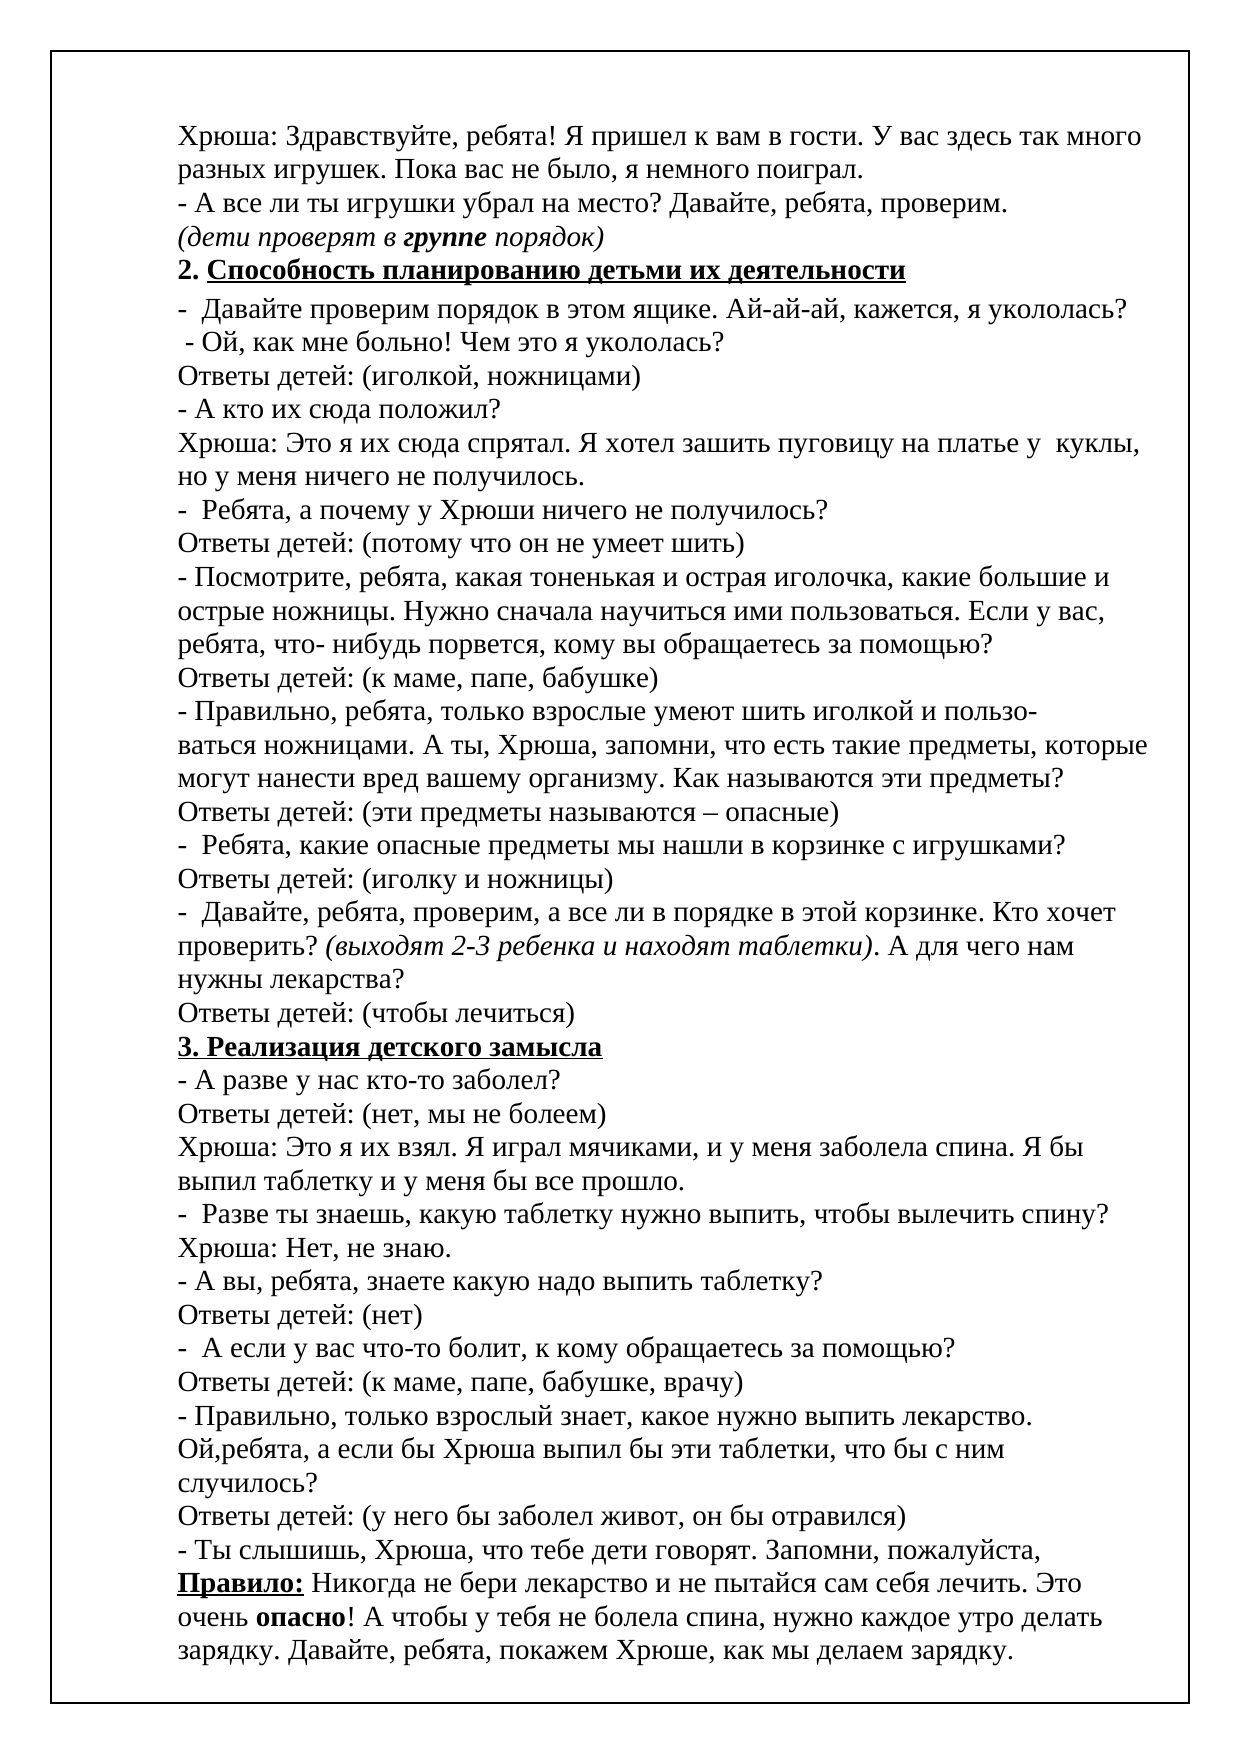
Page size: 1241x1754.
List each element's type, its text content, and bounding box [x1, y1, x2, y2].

text - Давайте проверим порядок в этом ящике. Ай-ай-ай, кажется, я укололась? [177, 291, 1152, 324]
text Ответы детей: (к маме, папе, бабушке, врачу) [177, 1364, 1152, 1398]
text Ответы детей: (у него бы заболел живот, он бы отравился) [177, 1498, 1152, 1532]
text Ответы детей: (потому что он не умеет шить) [177, 526, 1152, 559]
text Ответы детей: (нет) [177, 1297, 1152, 1331]
text - А кто их сюда положил? [177, 391, 1152, 425]
text Хрюша: Здравствуйте, ребята! Я пришел к вам в гости. У вас здесь так много разных игрушек. Пока вас не было, я немного поиграл. [177, 118, 1152, 185]
text - Правильно, ребята, только взрослые умеют шить иголкой и пользо- [177, 693, 1152, 727]
text - Ты слышишь, Хрюша, что тебе дети говорят. Запомни, пожалуйста, [177, 1532, 1152, 1565]
text Ответы детей: (эти предметы называются – опасные) [177, 794, 1152, 827]
text Хрюша: Это я их взял. Я играл мячиками, и у меня заболела спина. Я бы выпил таблетку и у меня бы все прошло. [177, 1129, 1152, 1196]
text - Разве ты знаешь, какую таблетку нужно выпить, чтобы вылечить спину? [177, 1196, 1152, 1230]
text - А все ли ты игрушки убрал на место? Давайте, ребята, проверим. [177, 185, 1152, 219]
text - А вы, ребята, знаете какую надо выпить таблетку? [177, 1263, 1152, 1297]
text - Ой, как мне больно! Чем это я укололась? [177, 324, 1152, 358]
text ваться ножницами. А ты, Хрюша, запомни, что есть такие предметы, которые могут нанести вред вашему организму. Как называются эти предметы? [177, 727, 1152, 794]
text Хрюша: Это я их сюда спрятал. Я хотел зашить пуговицу на платье у куклы, но у меня ничего не получилось. [177, 425, 1152, 492]
text Ответы детей: (нет, мы не болеем) [177, 1096, 1152, 1129]
text ребята, что- нибудь порвется, кому вы обращаетесь за помощью? [177, 626, 1152, 660]
text Ответы детей: (чтобы лечиться) [177, 995, 1152, 1029]
text - Посмотрите, ребята, какая тоненькая и острая иголочка, какие большие и острые ножницы. Нужно сначала научиться ими пользоваться. Если у вас, [177, 559, 1152, 626]
text 2. Способность планированию детьми их деятельности [177, 252, 1152, 286]
text - Давайте, ребята, проверим, а все ли в порядке в этой корзинке. Кто хочет проверить? (выходят 2-3 ребенка и находят таблетки). А для чего нам нужны лекарства? [177, 894, 1152, 995]
text Ответы детей: (иголку и ножницы) [177, 861, 1152, 894]
text - Ребята, а почему у Хрюши ничего не получилось? [177, 492, 1152, 526]
text - Правильно, только взрослый знает, какое нужно выпить лекарство. Ой,ребята, а если бы Хрюша выпил бы эти таблетки, что бы с ним случилось? [177, 1398, 1152, 1498]
text (дети проверят в группе порядок) [177, 219, 1152, 252]
text - А разве у нас кто-то заболел? [177, 1062, 1152, 1096]
text Ответы детей: (к маме, папе, бабушке) [177, 660, 1152, 693]
text Правило: Никогда не бери лекарство и не пытайся сам себя лечить. Это очень опасно! А чтобы у тебя не болела спина, нужно каждое утро делать зарядку. Давайте, ребята, покажем Хрюше, как мы делаем зарядку. [177, 1565, 1152, 1666]
text - Ребята, какие опасные предметы мы нашли в корзинке с игрушками? [177, 827, 1152, 861]
text Ответы детей: (иголкой, ножницами) [177, 358, 1152, 391]
text - А если у вас что-то болит, к кому обращаетесь за помощью? [177, 1331, 1152, 1364]
text Хрюша: Нет, не знаю. [177, 1230, 1152, 1263]
text 3. Реализация детского замысла [177, 1029, 1152, 1062]
